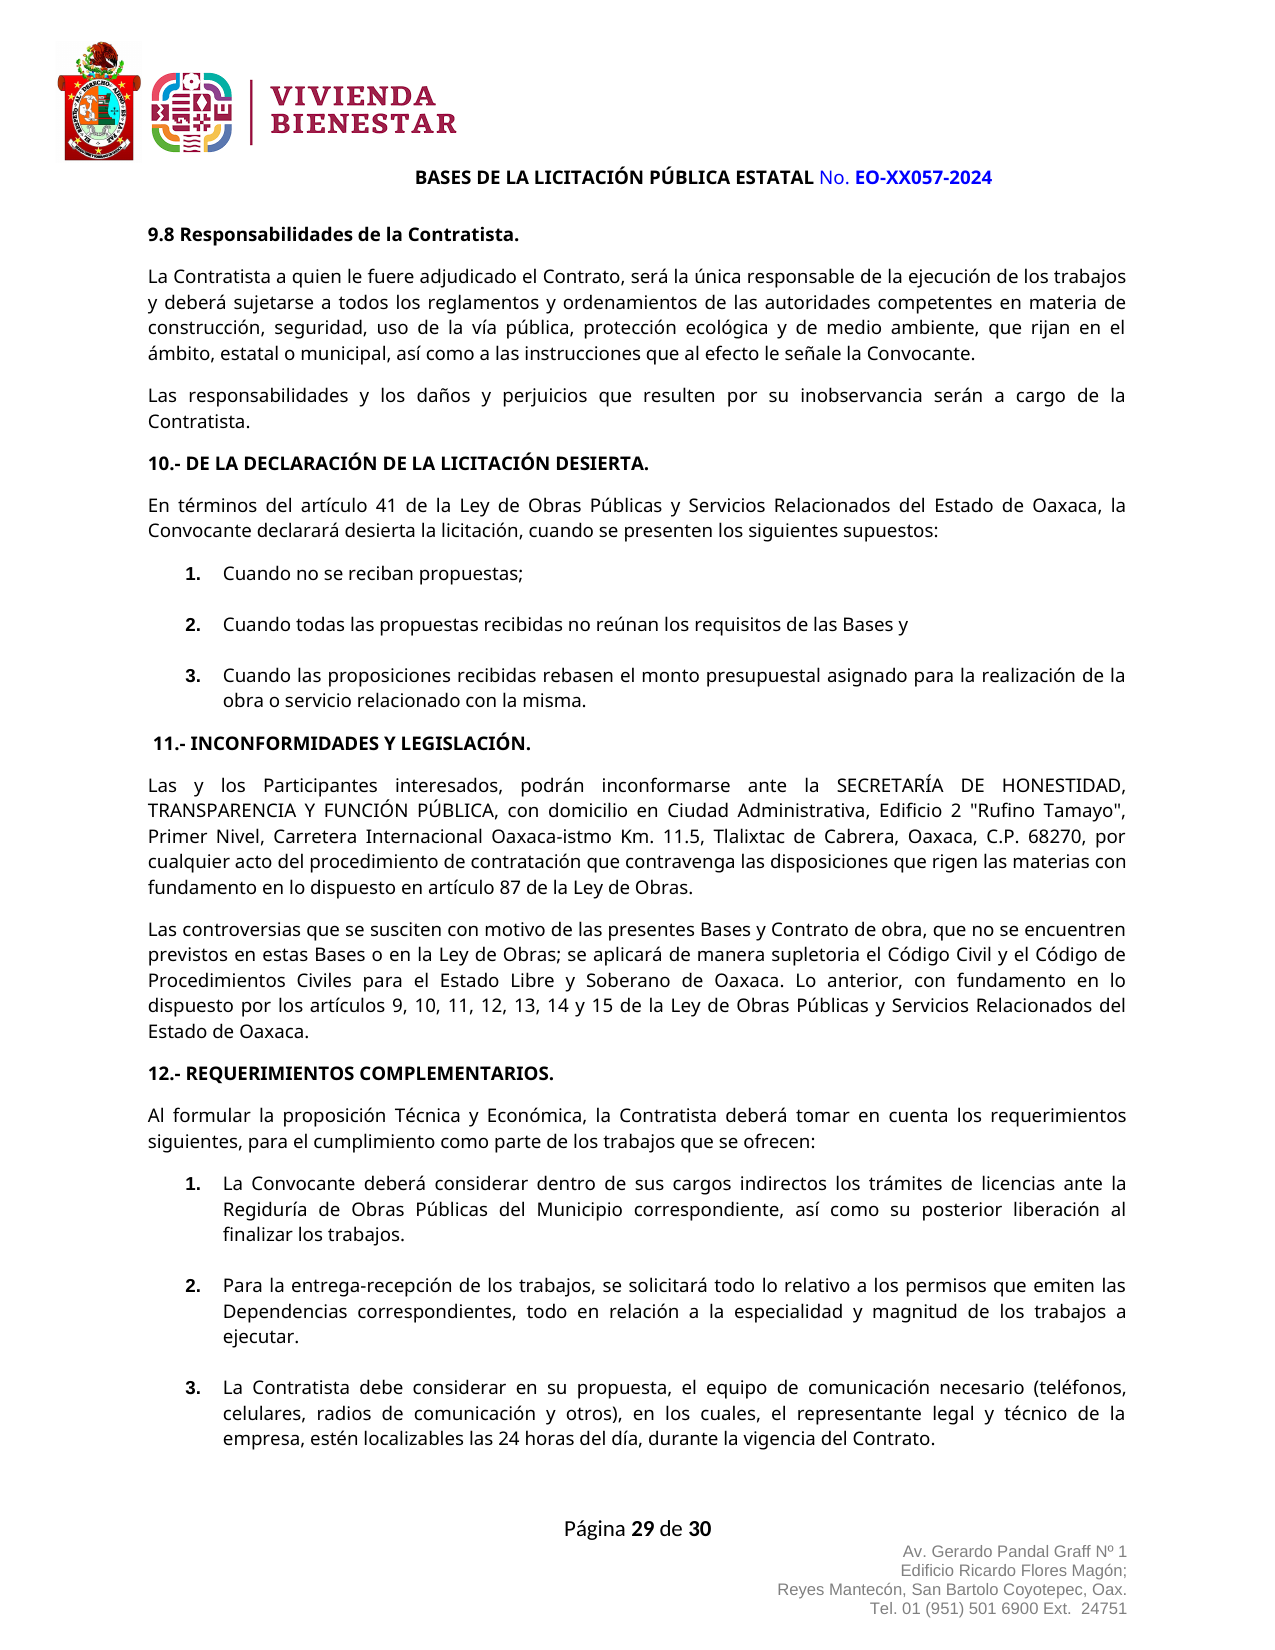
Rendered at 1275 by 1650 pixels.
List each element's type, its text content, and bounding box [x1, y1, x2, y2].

picture [55, 41, 143, 163]
text Las y los Participantes interesados, podrán inconformarse ante la SECRETARÍA DE HONESTIDAD, TRANSPARENCIA Y FUNCIÓN PÚBLICA, con domicilio en Ciudad Administrativa, Edificio 2 "Rufino Tamayo", Primer Nivel, Carretera Internacional Oaxaca-istmo Km. 11.5, Tlalixtac de Cabrera, Oaxaca, C.P. 68270, por cualquier acto del procedimiento de contratación que contravenga las disposiciones que rigen las materias con fundamento en lo dispuesto en artículo 87 de la Ley de Obras. [148, 772, 1127, 899]
text Al formular la proposición Técnica y Económica, la Contratista deberá tomar en cuenta los requerimientos siguientes, para el cumplimiento como parte de los trabajos que se ofrecen: [148, 1103, 1127, 1154]
text 11.- INCONFORMIDADES Y LEGISLACIÓN. [148, 730, 1127, 755]
list Cuando las proposiciones recibidas rebasen el monto presupuestal asignado para la realización de la obra o servicio relacionado con la misma. [185, 662, 1127, 713]
text En términos del artículo 41 de la Ley de Obras Públicas y Servicios Relacionados del Estado de Oaxaca, la Convocante declarará desierta la licitación, cuando se presenten los siguientes supuestos: [148, 492, 1127, 543]
list Cuando todas las propuestas recibidas no reúnan los requisitos de las Bases y [185, 611, 1127, 637]
text 12.- REQUERIMIENTOS COMPLEMENTARIOS. [148, 1061, 1127, 1086]
text Las controversias que se susciten con motivo de las presentes Bases y Contrato de obra, que no se encuentren previstos en estas Bases o en la Ley de Obras; se aplicará de manera supletoria el Código Civil y el Código de Procedimientos Civiles para el Estado Libre y Soberano de Oaxaca. Lo anterior, con fundamento en lo dispuesto por los artículos 9, 10, 11, 12, 13, 14 y 15 de la Ley de Obras Públicas y Servicios Relacionados del Estado de Oaxaca. [148, 916, 1127, 1044]
text Las responsabilidades y los daños y perjuicios que resulten por su inobservancia serán a cargo de la Contratista. [148, 382, 1127, 433]
text La Contratista a quien le fuere adjudicado el Contrato, será la única responsable de la ejecución de los trabajos y deberá sujetarse a todos los reglamentos y ordenamientos de las autoridades competentes en materia de construcción, seguridad, uso de la vía pública, protección ecológica y de medio ambiente, que rijan en el ámbito, estatal o municipal, así como a las instrucciones que al efecto le señale la Convocante. [148, 264, 1127, 366]
list Para la entrega-recepción de los trabajos, se solicitará todo lo relativo a los permisos que emiten las Dependencias correspondientes, todo en relación a la especialidad y magnitud de los trabajos a ejecutar. [185, 1272, 1127, 1349]
list La Contratista debe considerar en su propuesta, el equipo de comunicación necesario (teléfonos, celulares, radios de comunicación y otros), en los cuales, el representante legal y técnico de la empresa, estén localizables las 24 horas del día, durante la vigencia del Contrato. [185, 1374, 1127, 1451]
list Cuando no se reciban propuestas; [185, 560, 1127, 586]
text 9.8 Responsabilidades de la Contratista. [148, 221, 1127, 247]
picture [147, 64, 473, 161]
text 10.- DE LA DECLARACIÓN DE LA LICITACIÓN DESIERTA. [148, 450, 1127, 476]
list La Convocante deberá considerar dentro de sus cargos indirectos los trámites de licencias ante la Regiduría de Obras Públicas del Municipio correspondiente, así como su posterior liberación al finalizar los trabajos. [185, 1170, 1127, 1247]
